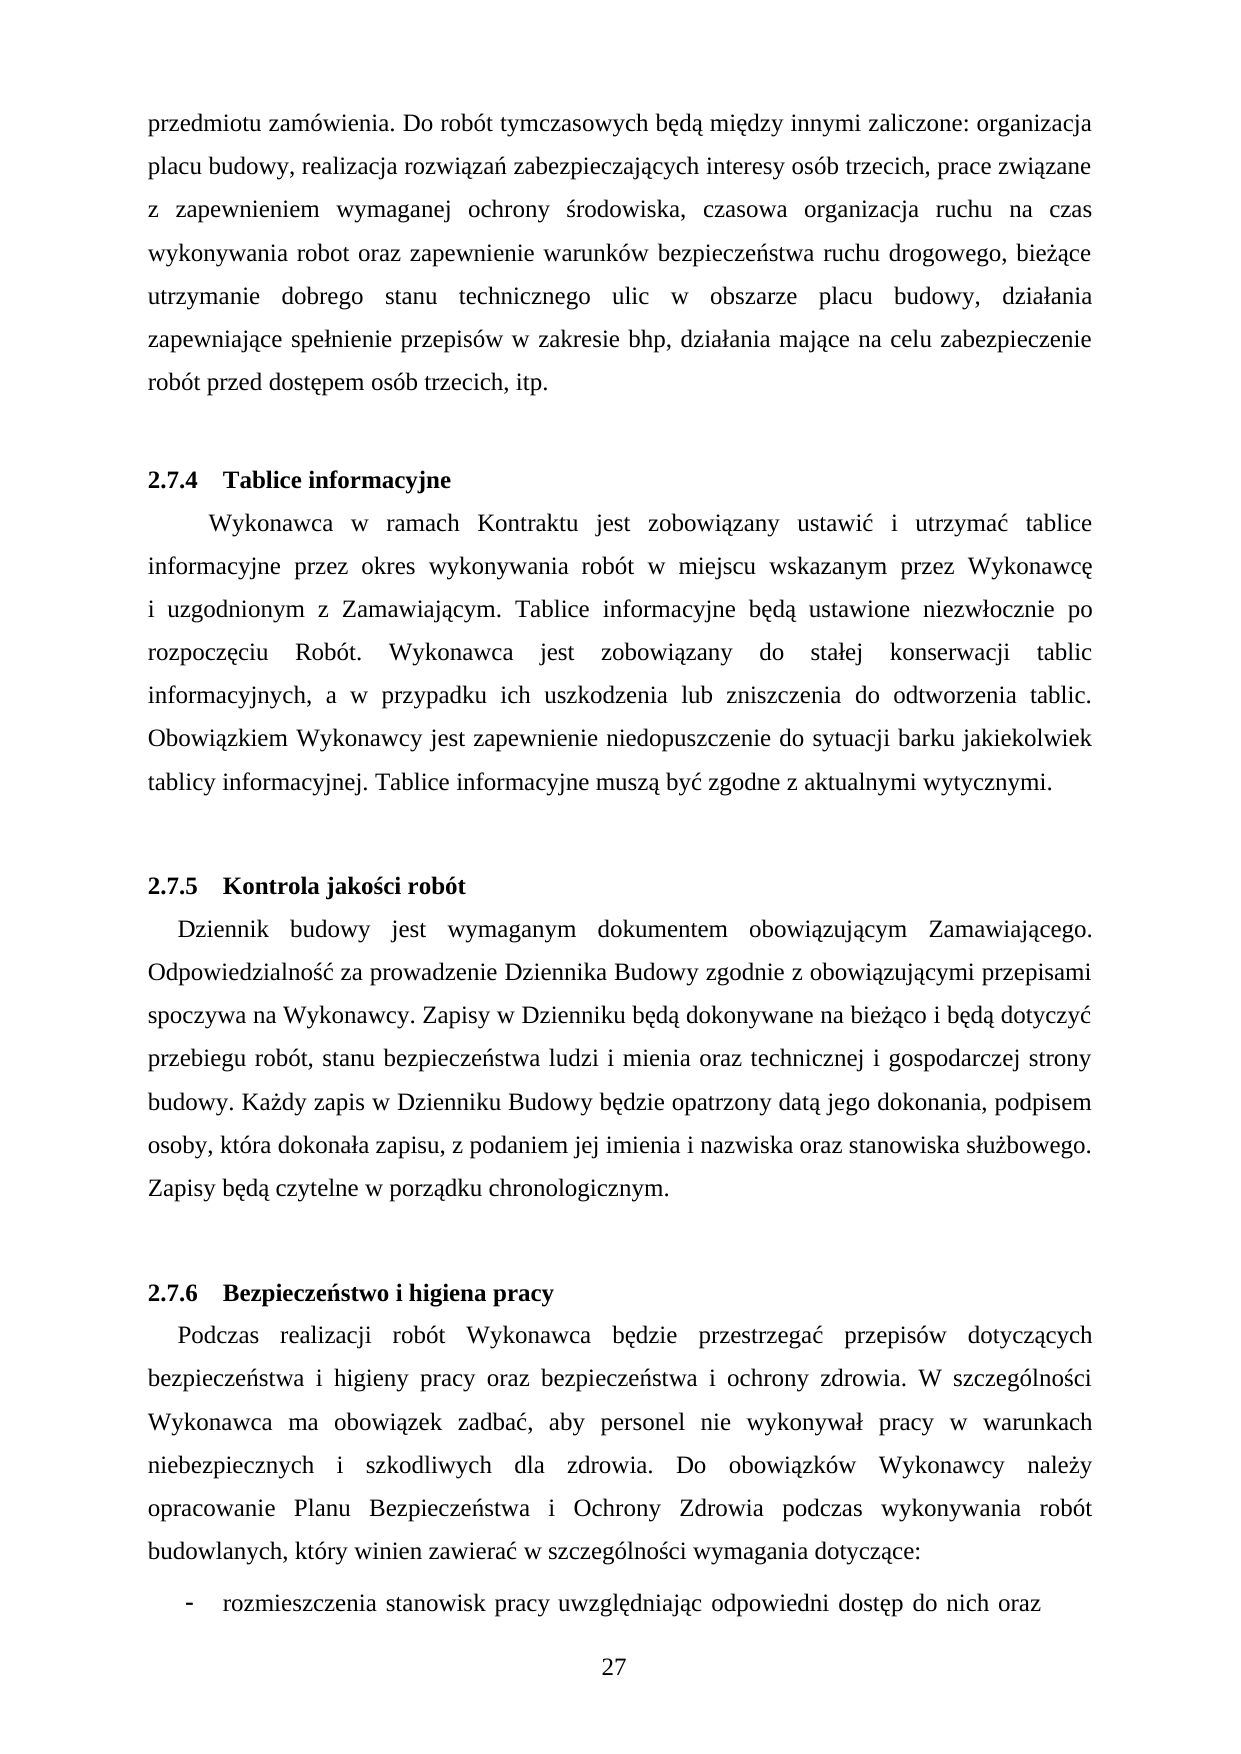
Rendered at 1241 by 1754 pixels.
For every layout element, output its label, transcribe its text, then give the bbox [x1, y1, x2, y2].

subtitle Tablice informacyjne [148, 465, 1119, 494]
text Podczas realizacji robót Wykonawca będzie przestrzegać przepisów dotyczących bezpieczeństwa i higieny pracy oraz bezpieczeństwa i ochrony zdrowia. W szczególności Wykonawca ma obowiązek zadbać, aby personel nie wykonywał pracy w warunkach niebezpiecznych i szkodliwych dla zdrowia. Do obowiązków Wykonawcy należy opracowanie Planu Bezpieczeństwa i Ochrony Zdrowia podczas wykonywania robót budowlanych, który winien zawierać w szczególności wymagania dotyczące: [148, 1320, 1093, 1565]
text Wykonawca w ramach Kontraktu jest zobowiązany ustawić i utrzymać tablice informacyjne przez okres wykonywania robót w miejscu wskazanym przez Wykonawcę i uzgodnionym z Zamawiającym. Tablice informacyjne będą ustawione niezwłocznie po rozpoczęciu Robót. Wykonawca jest zobowiązany do stałej konserwacji tablic informacyjnych, a w przypadku ich uszkodzenia lub zniszczenia do odtworzenia tablic. Obowiązkiem Wykonawcy jest zapewnienie niedopuszczenie do sytuacji barku jakiekolwiek tablicy informacyjnej. Tablice informacyjne muszą być zgodne z aktualnymi wytycznymi. [148, 508, 1093, 795]
subtitle Kontrola jakości robót [148, 871, 1119, 900]
subtitle Bezpieczeństwo i higiena pracy [148, 1278, 1119, 1307]
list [185, 1588, 1092, 1617]
text Dziennik budowy jest wymaganym dokumentem obowiązującym Zamawiającego. Odpowiedzialność za prowadzenie Dziennika Budowy zgodnie z obowiązującymi przepisami spoczywa na Wykonawcy. Zapisy w Dzienniku będą dokonywane na bieżąco i będą dotyczyć przebiegu robót, stanu bezpieczeństwa ludzi i mienia oraz technicznej i gospodarczej strony budowy. Każdy zapis w Dzienniku Budowy będzie opatrzony datą jego dokonania, podpisem osoby, która dokonała zapisu, z podaniem jej imienia i nazwiska oraz stanowiska służbowego. Zapisy będą czytelne w porządku chronologicznym. [148, 914, 1093, 1202]
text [148, 108, 1092, 396]
